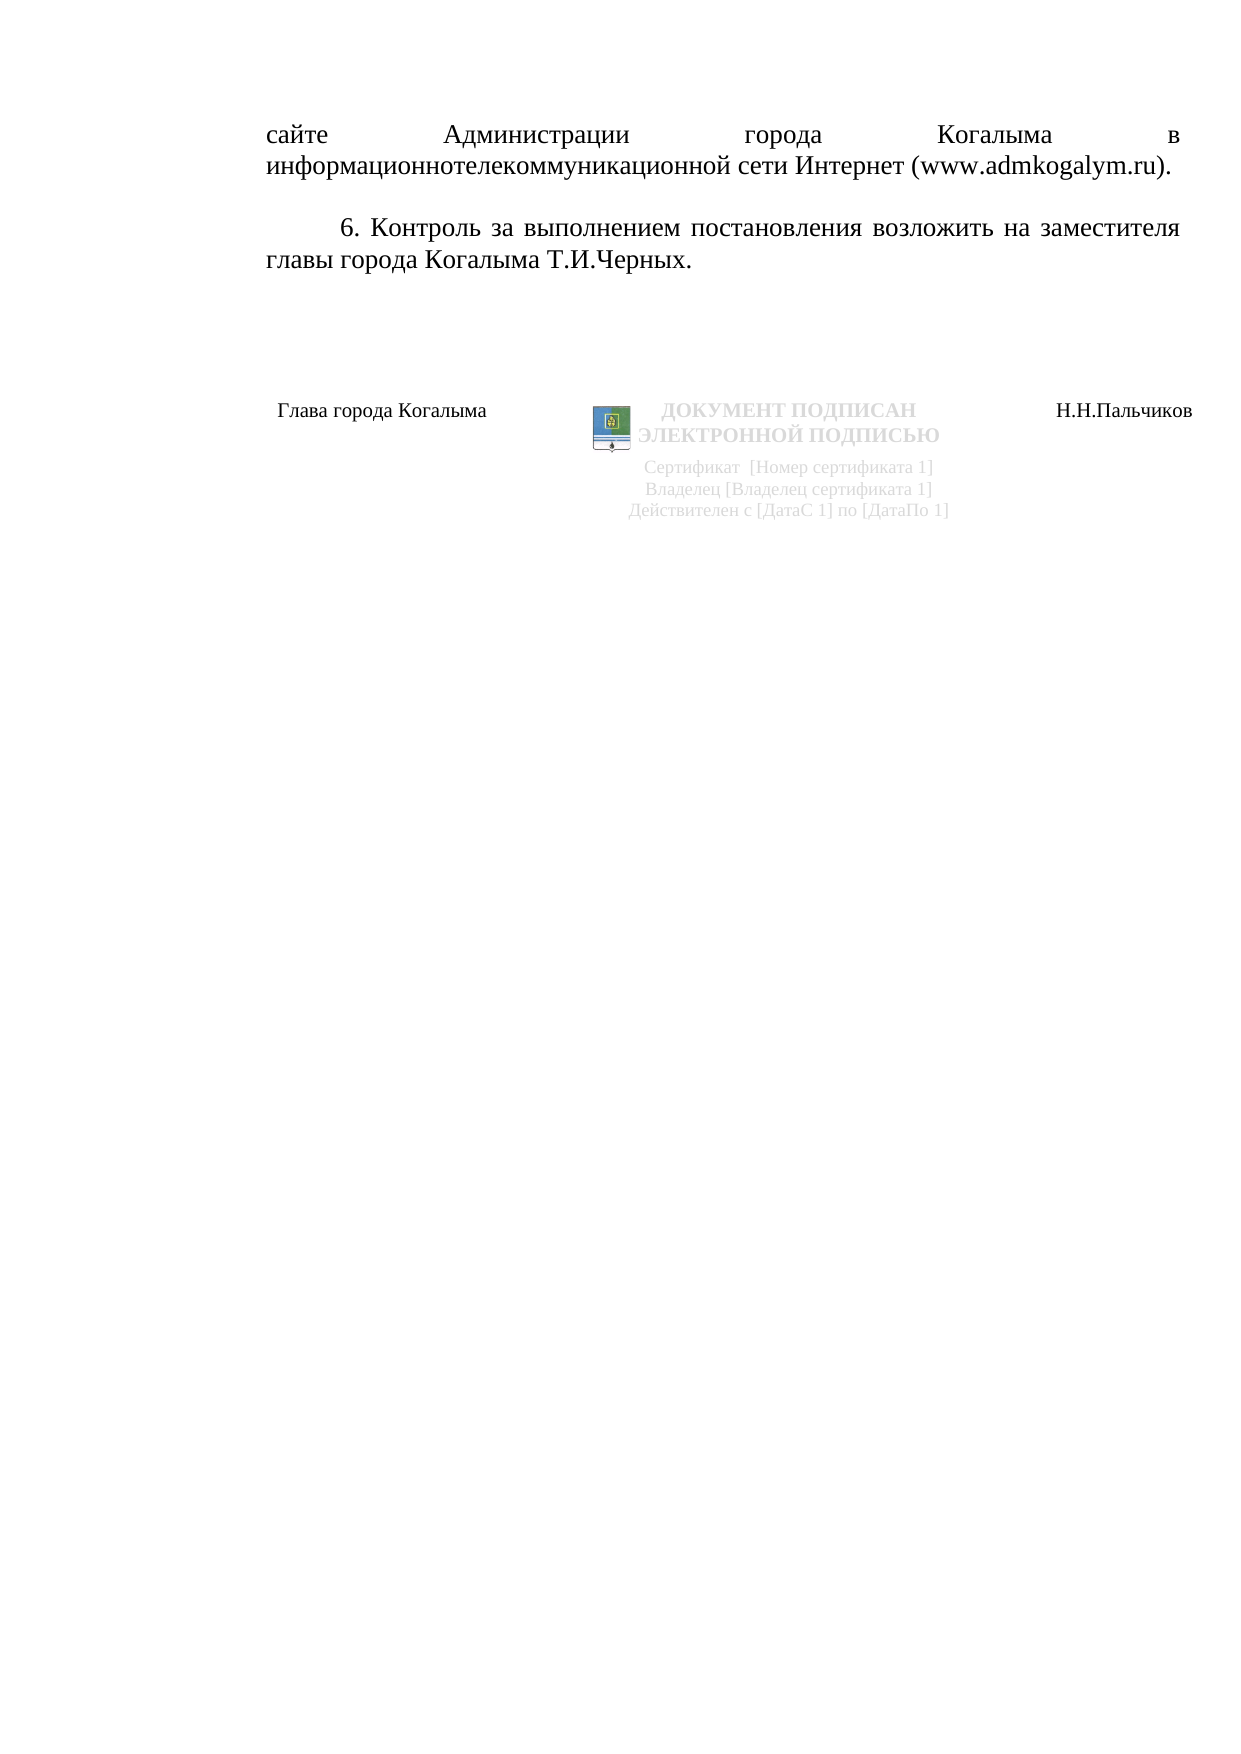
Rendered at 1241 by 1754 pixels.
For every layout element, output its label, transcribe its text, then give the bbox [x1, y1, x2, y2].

table_header [579, 399, 1001, 552]
picture [592, 406, 631, 453]
table_header [1001, 399, 1204, 552]
text 6. Контроль за выполнением постановления возложить на заместителя главы города Когалыма Т.И.Черных. [266, 212, 1181, 274]
table_header [266, 399, 578, 552]
